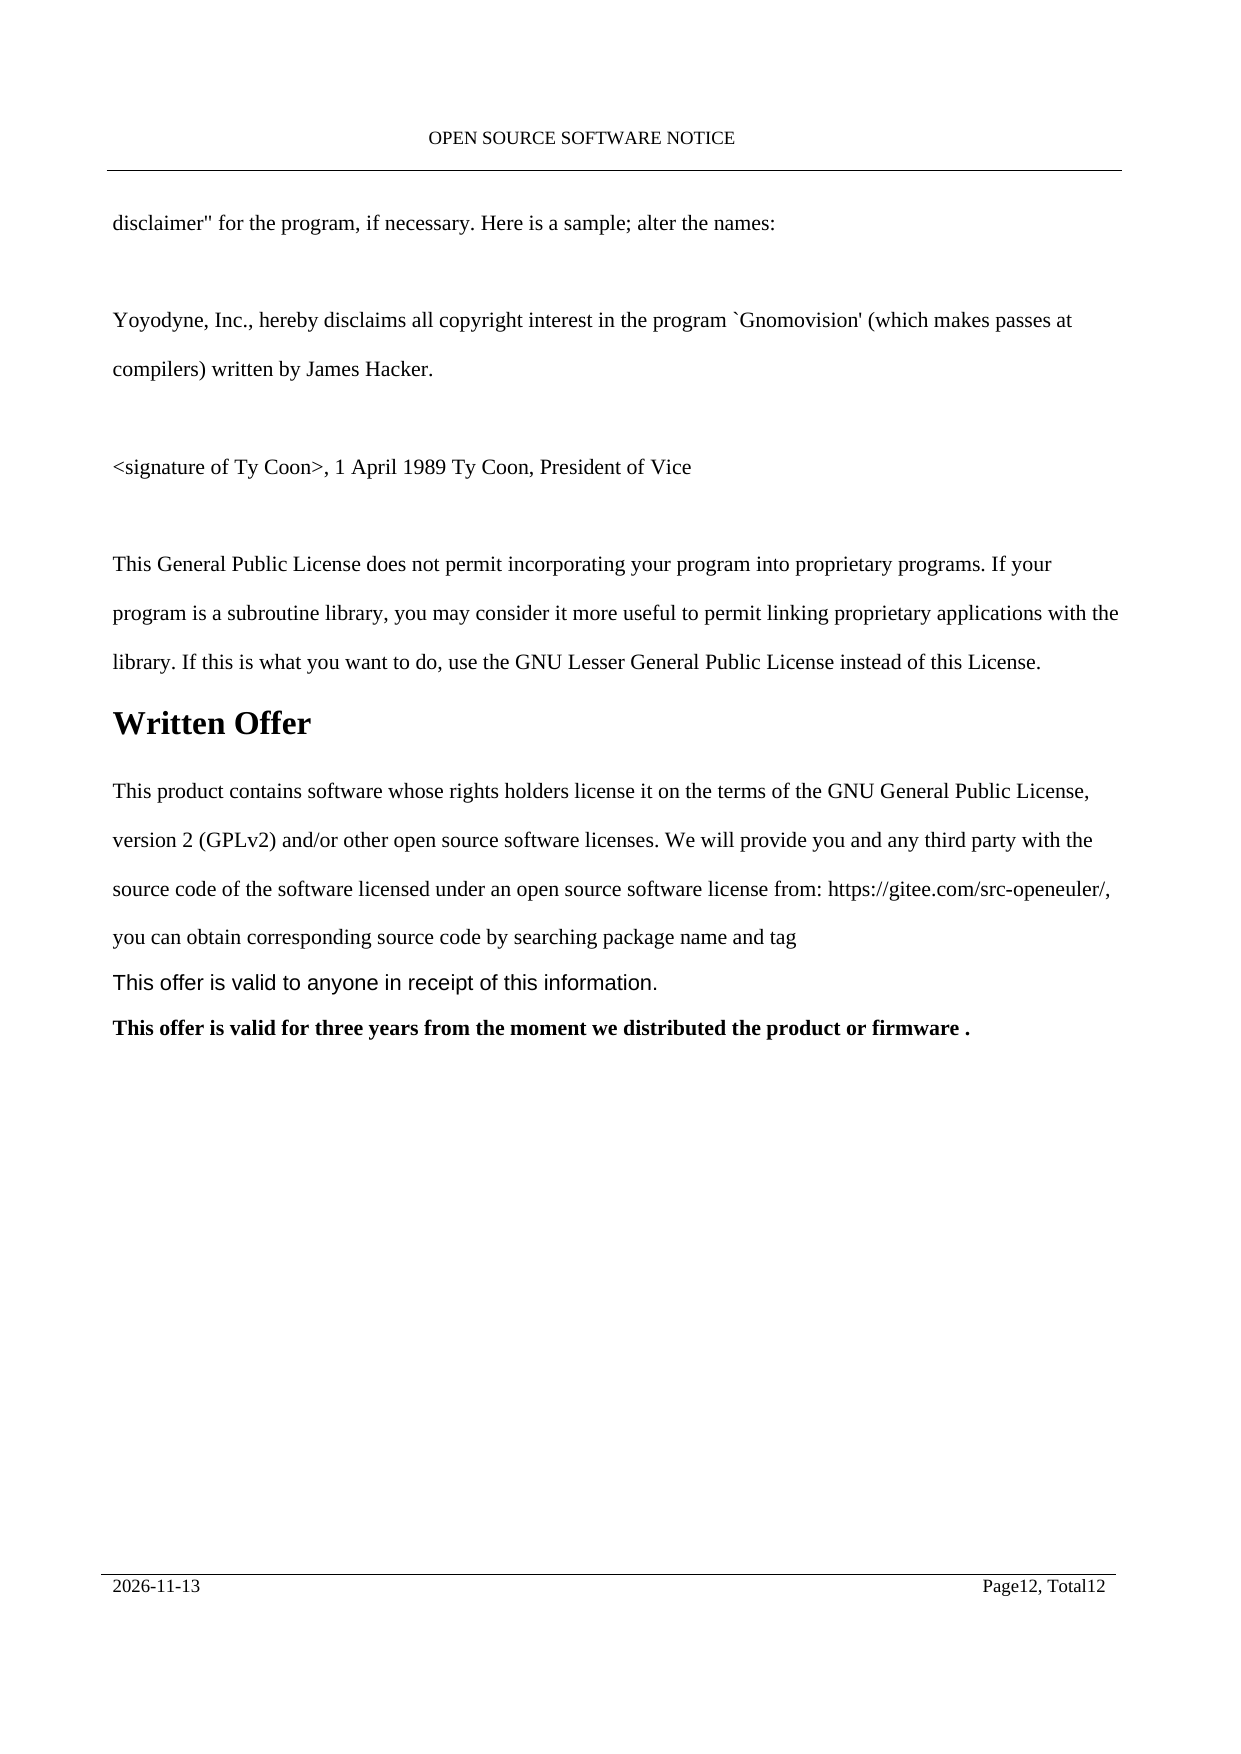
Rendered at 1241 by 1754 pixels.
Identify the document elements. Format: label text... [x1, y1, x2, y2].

text This offer is valid for three years from the moment we distributed the product or firmware . [112, 1011, 1128, 1043]
text This product contains software whose rights holders license it on the terms of the GNU General Public License, version 2 (GPLv2) and/or other open source software licenses. We will provide you and any third party with the source code of the software licensed under an open source software license from: https://gitee.com/src-openeuler/, you can obtain corresponding source code by searching package name and tag [112, 774, 1128, 953]
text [112, 206, 1128, 678]
text Written Offer [112, 690, 1128, 755]
text This offer is valid to anyone in receipt of this information. [112, 966, 1128, 998]
